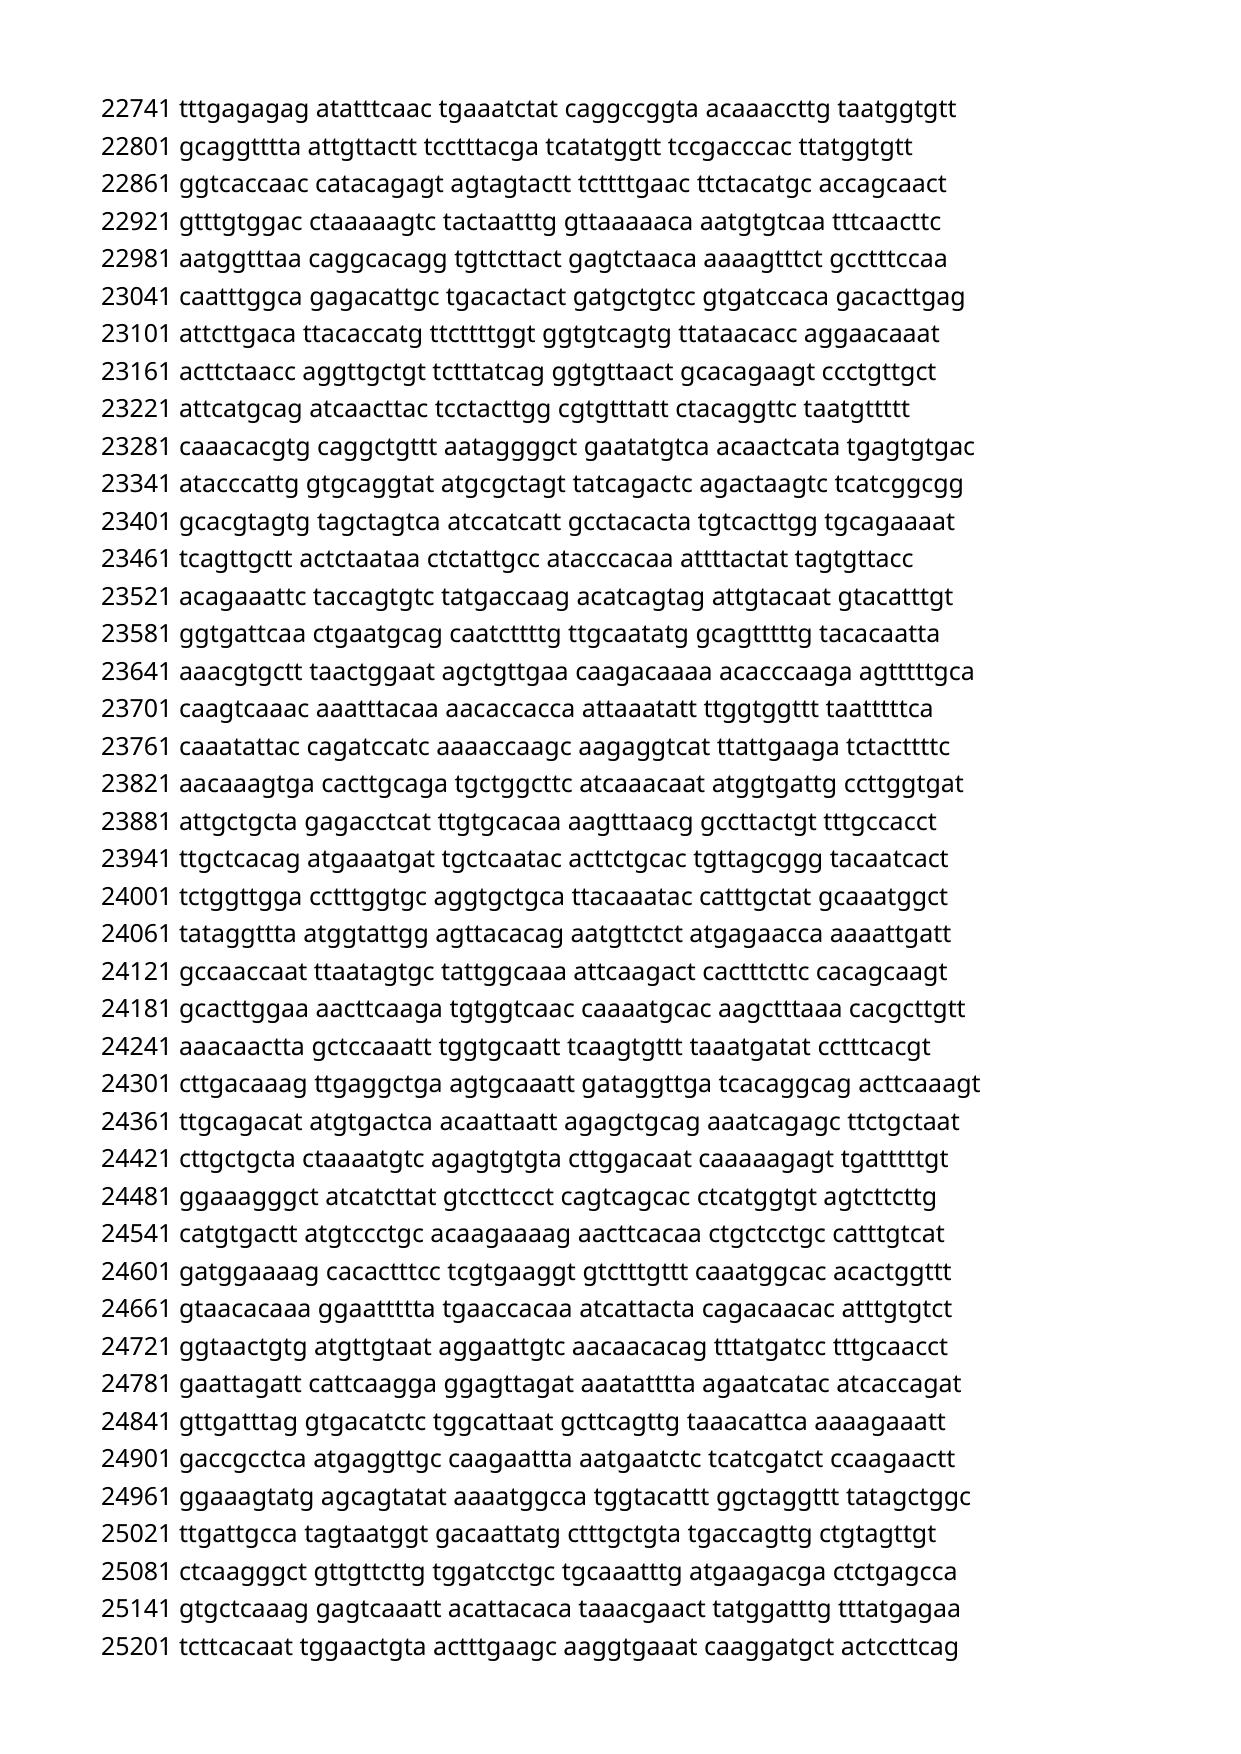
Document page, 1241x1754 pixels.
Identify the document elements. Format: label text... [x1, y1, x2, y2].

text 23161 acttctaacc aggttgctgt tctttatcag ggtgttaact gcacagaagt ccctgttgct [75, 352, 1165, 389]
text 22921 gtttgtggac ctaaaaagtc tactaatttg gttaaaaaca aatgtgtcaa tttcaacttc [75, 202, 1165, 239]
text 24121 gccaaccaat ttaatagtgc tattggcaaa attcaagact cactttcttc cacagcaagt [75, 952, 1165, 989]
text 24481 ggaaagggct atcatcttat gtccttccct cagtcagcac ctcatggtgt agtcttcttg [75, 1177, 1165, 1214]
text 23581 ggtgattcaa ctgaatgcag caatcttttg ttgcaatatg gcagtttttg tacacaatta [75, 614, 1165, 652]
text 25021 ttgattgcca tagtaatggt gacaattatg ctttgctgta tgaccagttg ctgtagttgt [75, 1514, 1165, 1552]
text 24661 gtaacacaaa ggaattttta tgaaccacaa atcattacta cagacaacac atttgtgtct [75, 1289, 1165, 1327]
text 24841 gttgatttag gtgacatctc tggcattaat gcttcagttg taaacattca aaaagaaatt [75, 1402, 1165, 1439]
text 24361 ttgcagacat atgtgactca acaattaatt agagctgcag aaatcagagc ttctgctaat [75, 1102, 1165, 1139]
text 24781 gaattagatt cattcaagga ggagttagat aaatatttta agaatcatac atcaccagat [75, 1364, 1165, 1402]
text 25081 ctcaagggct gttgttcttg tggatcctgc tgcaaatttg atgaagacga ctctgagcca [75, 1552, 1165, 1589]
text 25141 gtgctcaaag gagtcaaatt acattacaca taaacgaact tatggatttg tttatgagaa [75, 1589, 1165, 1627]
text 24901 gaccgcctca atgaggttgc caagaattta aatgaatctc tcatcgatct ccaagaactt [75, 1439, 1165, 1477]
text 24001 tctggttgga cctttggtgc aggtgctgca ttacaaatac catttgctat gcaaatggct [75, 877, 1165, 914]
text 24421 cttgctgcta ctaaaatgtc agagtgtgta cttggacaat caaaaagagt tgatttttgt [75, 1139, 1165, 1177]
text 23221 attcatgcag atcaacttac tcctacttgg cgtgtttatt ctacaggttc taatgttttt [75, 389, 1165, 427]
text 24241 aaacaactta gctccaaatt tggtgcaatt tcaagtgttt taaatgatat cctttcacgt [75, 1027, 1165, 1064]
text 23521 acagaaattc taccagtgtc tatgaccaag acatcagtag attgtacaat gtacatttgt [75, 577, 1165, 614]
text 23401 gcacgtagtg tagctagtca atccatcatt gcctacacta tgtcacttgg tgcagaaaat [75, 502, 1165, 539]
text 22801 gcaggtttta attgttactt tcctttacga tcatatggtt tccgacccac ttatggtgtt [75, 127, 1165, 164]
text 24961 ggaaagtatg agcagtatat aaaatggcca tggtacattt ggctaggttt tatagctggc [75, 1477, 1165, 1514]
text 24301 cttgacaaag ttgaggctga agtgcaaatt gataggttga tcacaggcag acttcaaagt [75, 1064, 1165, 1102]
text 25201 tcttcacaat tggaactgta actttgaagc aaggtgaaat caaggatgct actccttcag [75, 1627, 1165, 1664]
text 23281 caaacacgtg caggctgttt aataggggct gaatatgtca acaactcata tgagtgtgac [75, 427, 1165, 464]
text 22861 ggtcaccaac catacagagt agtagtactt tcttttgaac ttctacatgc accagcaact [75, 164, 1165, 202]
text 23821 aacaaagtga cacttgcaga tgctggcttc atcaaacaat atggtgattg ccttggtgat [75, 764, 1165, 802]
text 23041 caatttggca gagacattgc tgacactact gatgctgtcc gtgatccaca gacacttgag [75, 277, 1165, 314]
text 23881 attgctgcta gagacctcat ttgtgcacaa aagtttaacg gccttactgt tttgccacct [75, 802, 1165, 839]
text 23461 tcagttgctt actctaataa ctctattgcc atacccacaa attttactat tagtgttacc [75, 539, 1165, 577]
text 23761 caaatattac cagatccatc aaaaccaagc aagaggtcat ttattgaaga tctacttttc [75, 727, 1165, 764]
text 23701 caagtcaaac aaatttacaa aacaccacca attaaatatt ttggtggttt taatttttca [75, 689, 1165, 727]
text 24541 catgtgactt atgtccctgc acaagaaaag aacttcacaa ctgctcctgc catttgtcat [75, 1214, 1165, 1252]
text 22741 tttgagagag atatttcaac tgaaatctat caggccggta acaaaccttg taatggtgtt [75, 89, 1165, 127]
text 24061 tataggttta atggtattgg agttacacag aatgttctct atgagaacca aaaattgatt [75, 914, 1165, 952]
text 24181 gcacttggaa aacttcaaga tgtggtcaac caaaatgcac aagctttaaa cacgcttgtt [75, 989, 1165, 1027]
text 24601 gatggaaaag cacactttcc tcgtgaaggt gtctttgttt caaatggcac acactggttt [75, 1252, 1165, 1289]
text 24721 ggtaactgtg atgttgtaat aggaattgtc aacaacacag tttatgatcc tttgcaacct [75, 1327, 1165, 1364]
text 23941 ttgctcacag atgaaatgat tgctcaatac acttctgcac tgttagcggg tacaatcact [75, 839, 1165, 877]
text 23641 aaacgtgctt taactggaat agctgttgaa caagacaaaa acacccaaga agtttttgca [75, 652, 1165, 689]
text 23341 atacccattg gtgcaggtat atgcgctagt tatcagactc agactaagtc tcatcggcgg [75, 464, 1165, 502]
text 22981 aatggtttaa caggcacagg tgttcttact gagtctaaca aaaagtttct gcctttccaa [75, 239, 1165, 277]
text 23101 attcttgaca ttacaccatg ttcttttggt ggtgtcagtg ttataacacc aggaacaaat [75, 314, 1165, 352]
